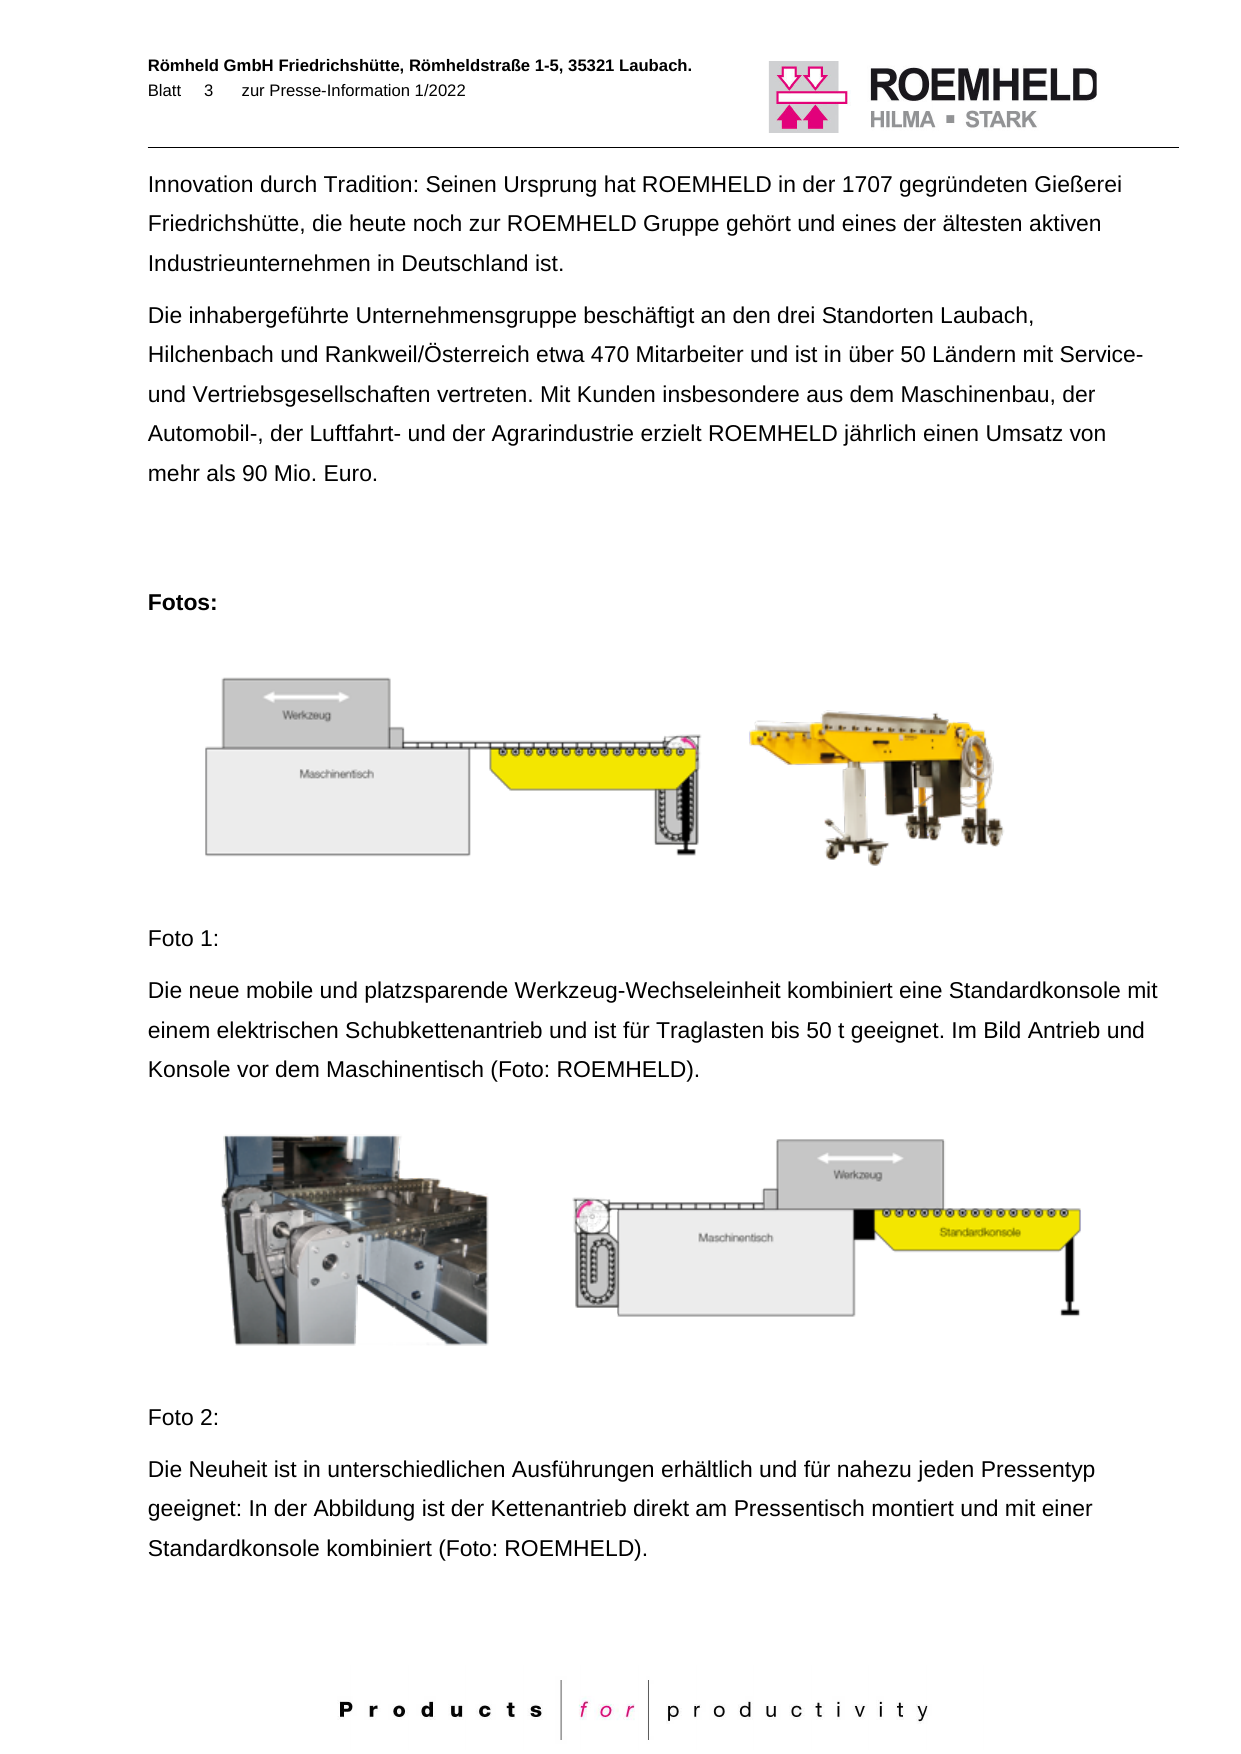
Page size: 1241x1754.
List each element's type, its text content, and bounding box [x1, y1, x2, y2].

text Die neue mobile und platzsparende Werkzeug-Wechseleinheit kombiniert eine Standardkonsole mit einem elektrischen Schubkettenantrieb und ist für Traglasten bis 50 t geeignet. Im Bild Antrieb und Konsole vor dem Maschinentisch (Foto: ROEMHELD). [148, 977, 1162, 1082]
picture [293, 1665, 984, 1750]
picture [147, 640, 1123, 899]
text Die Neuheit ist in unterschiedlichen Ausführungen erhältlich und für nahezu jeden Pressentyp geeignet: In der Abbildung ist der Kettenantrieb direkt am Pressentisch montiert und mit einer Standardkonsole kombiniert (Foto: ROEMHELD). [148, 1456, 1162, 1561]
picture [767, 61, 1097, 132]
picture [147, 1108, 1123, 1377]
text Foto 2: [148, 1404, 1162, 1430]
text Die inhabergeführte Unternehmensgruppe beschäftigt an den drei Standorten Laubach, Hilchenbach und Rankweil/Österreich etwa 470 Mitarbeiter und ist in über 50 Ländern mit Service- und Vertriebsgesellschaften vertreten. Mit Kunden insbesondere aus dem Maschinenbau, der Automobil-, der Luftfahrt- und der Agrarindustrie erzielt ROEMHELD jährlich einen Umsatz von mehr als 90 Mio. Euro. [148, 302, 1162, 486]
text Foto 1: [148, 925, 1162, 952]
text Fotos: [148, 588, 1162, 615]
text Innovation durch Tradition: Seinen Ursprung hat ROEMHELD in der 1707 gegründeten Gießerei Friedrichshütte, die heute noch zur ROEMHELD Gruppe gehört und eines der ältesten aktiven Industrieunternehmen in Deutschland ist. [148, 171, 1162, 276]
